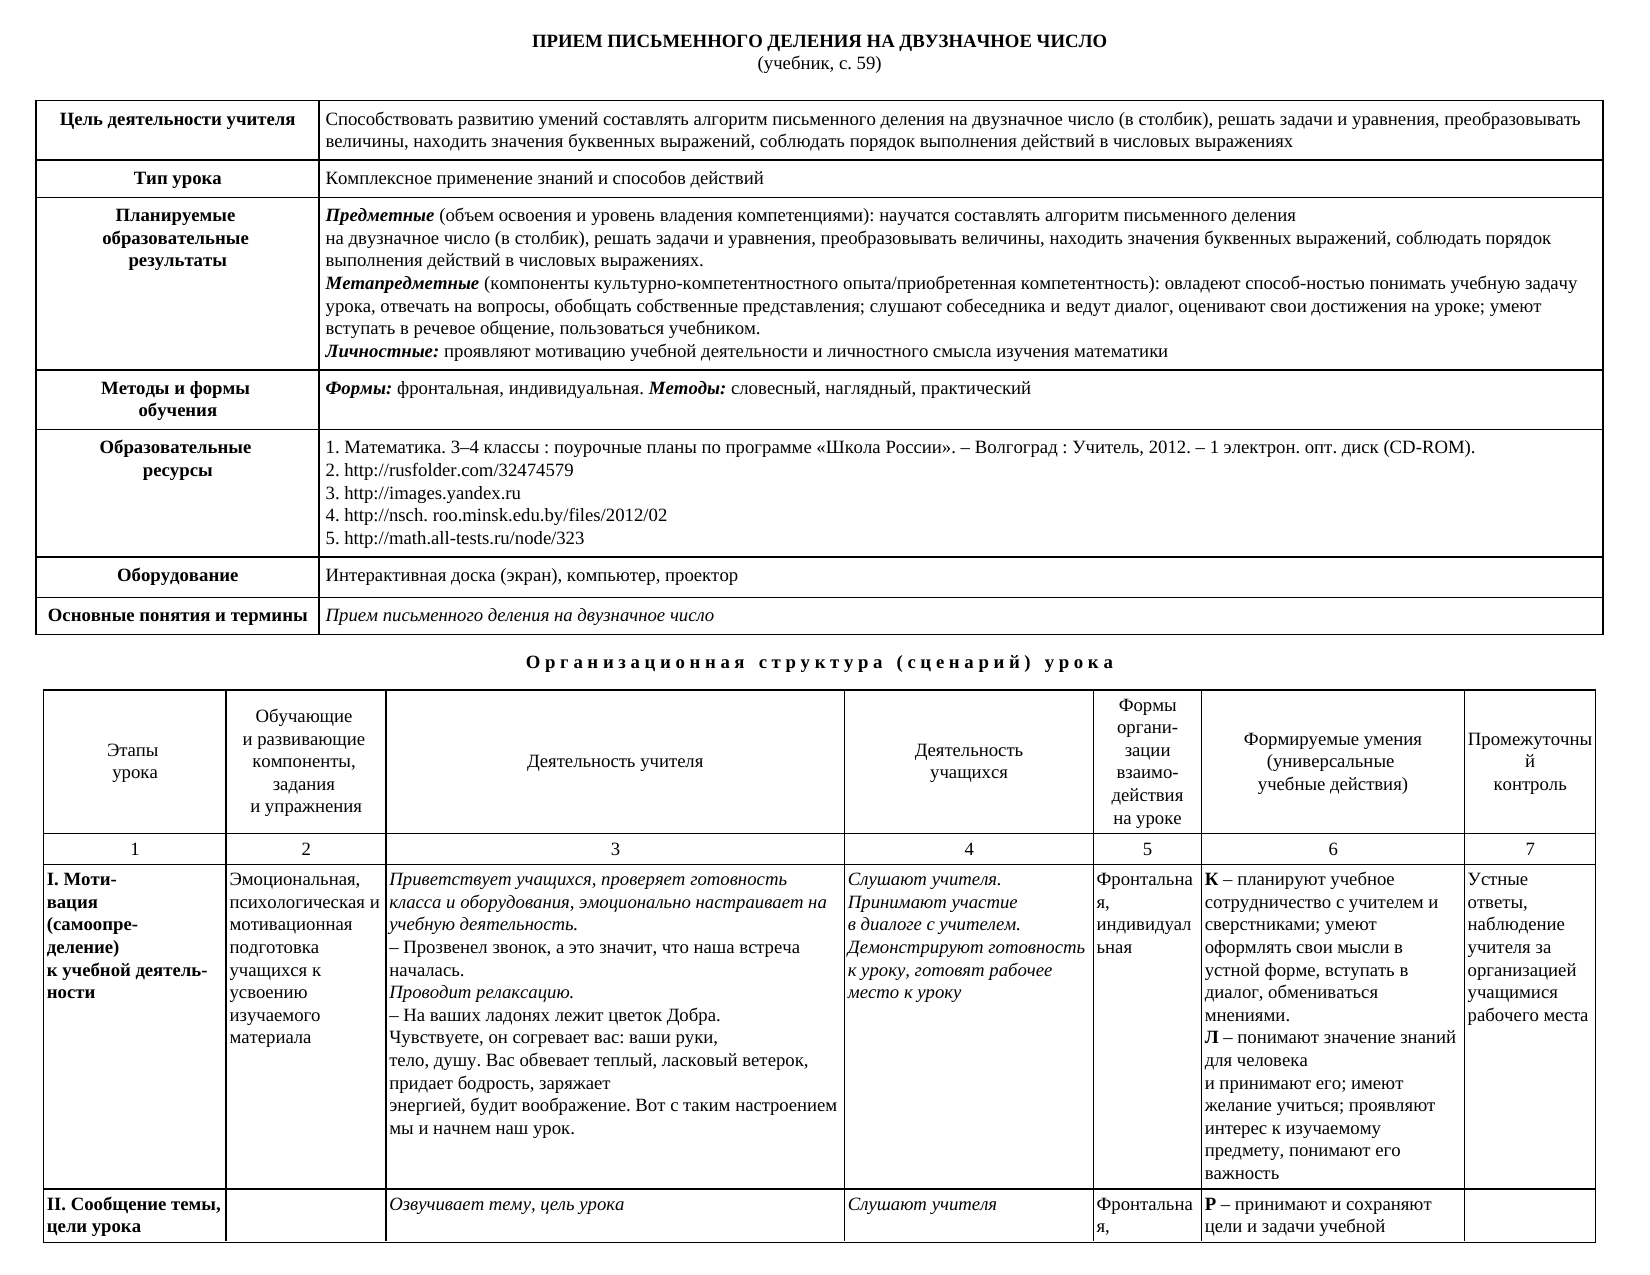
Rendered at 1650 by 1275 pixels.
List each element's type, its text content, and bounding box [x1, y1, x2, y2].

table_cell 2 [227, 834, 385, 863]
table_cell методы и формы обучения [37, 371, 318, 428]
table_header Способствовать развитию умений составлять алгоритм письменного деления на двузначное число (в столбик), решать задачи и уравнения, преобразовывать величины, находить значения буквенных выражений, соблюдать порядок выполнения действий в числовых выражениях [320, 101, 1602, 159]
table_cell Оборудование [37, 558, 318, 597]
table_header Формы органи- зации взаимо- действия на уроке [1094, 691, 1201, 833]
table_cell Эмоциональная, психологическая и мотивационная подготовка учащихся к усвоению изучаемого материала [227, 865, 385, 1188]
table_header Этапы урока [44, 691, 225, 833]
table_cell Тип урока [37, 161, 318, 196]
table_header Обучающие и развивающие компоненты, задания и упражнения [227, 691, 385, 833]
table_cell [44, 1190, 225, 1241]
table_cell Слушают учителя [845, 1190, 1093, 1241]
table_header Цель деятельности учителя [37, 101, 318, 159]
table_cell I. Моти- вация (самоопре- деление) к учебной деятель- ности [44, 865, 225, 1188]
table_cell 3 [387, 834, 844, 863]
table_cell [387, 1190, 844, 1241]
table_cell Планируемые образовательные результаты [37, 198, 318, 369]
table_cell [1094, 865, 1201, 1188]
table_cell Формы: фронтальная, индивидуальная. Методы: словесный, наглядный, практический [320, 371, 1602, 428]
table_cell Приветствует учащихся, проверяет готовность класса и оборудования, эмоционально настраивает на учебную деятельность. – Прозвенел звонок, а это значит, что наша встреча началась. Проводит релаксацию. – На ваших ладонях лежит цветок Добра. Чувствуете, он согревает вас: ваши руки, тело, душу. Вас обвевает теплый, ласковый ветерок, придает бодрость, заряжает энергией, будит воображение. Вот с таким настроением мы и начнем наш урок. [387, 865, 844, 1188]
table_cell К – планируют учебное сотрудничество с учителем и сверстниками; умеют оформлять свои мысли в устной форме, вступать в диалог, обмениваться мнениями. Л – понимают значение знаний для человека и принимают его; имеют желание учиться; проявляют интерес к изучаемому предмету, понимают его важность [1202, 865, 1464, 1188]
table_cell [1094, 1190, 1201, 1241]
table_cell Основные понятия и термины [37, 598, 318, 633]
table_cell 4 [845, 834, 1093, 863]
table_cell 1 [44, 834, 225, 863]
table_cell Предметные (объем освоения и уровень владения компетенциями): научатся составлять алгоритм письменного деления на двузначное число (в столбик), решать задачи и уравнения, преобразовывать величины, находить значения буквенных выражений, соблюдать порядок выполнения действий в числовых выражениях. Метапредметные (компоненты культурно-компетентностного опыта/приобретенная компетентность): овладеют способ-ностью понимать учебную задачу урока, отвечать на вопросы, обобщать собственные представления; слушают собеседника и ведут диалог, оценивают свои достижения на уроке; умеют вступать в речевое общение, пользоваться учебником. Личностные: проявляют мотивацию учебной деятельности и личностного смысла изучения математики [320, 198, 1602, 369]
text организационная структура (сценарий) урока [29, 651, 1609, 672]
table_cell Комплексное применение знаний и способов действий [320, 161, 1602, 196]
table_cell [1202, 1190, 1464, 1241]
table_header Формируемые умения (универсальные учебные действия) [1202, 691, 1464, 833]
table_cell [1465, 1190, 1595, 1241]
table_header Деятельность учителя [387, 691, 844, 833]
table_cell Устные ответы, наблюдение учителя за организацией учащимися рабочего места [1465, 865, 1595, 1188]
table_header Промежуточный контроль [1465, 691, 1595, 833]
table_cell 5 [1094, 834, 1201, 863]
table_cell Интерактивная доска (экран), компьютер, проектор [320, 558, 1602, 597]
text Прием письменного деления на двузначное число (учебник, с. 59) [29, 29, 1609, 74]
table_cell 7 [1465, 834, 1595, 863]
table_cell 6 [1202, 834, 1464, 863]
table_cell Прием письменного деления на двузначное число [320, 598, 1602, 633]
table_cell Образовательные ресурсы [37, 430, 318, 556]
table_cell 1. Математика. 3–4 классы : поурочные планы по программе «Школа России». – Волгоград : Учитель, 2012. – 1 электрон. опт. диск (CD-ROM). 2. http://rusfolder.com/32474579 3. http://images.yandex.ru 4. http://nsch. roo.minsk.edu.by/files/2012/02 5. http://math.all-tests.ru/node/323 [320, 430, 1602, 556]
table_header Деятельность учащихся [845, 691, 1093, 833]
table_cell Слушают учителя. Принимают участие в диалоге с учителем. Демонстрируют готовность к уроку, готовят рабочее место к уроку [845, 865, 1093, 1188]
table_cell [227, 1190, 385, 1241]
